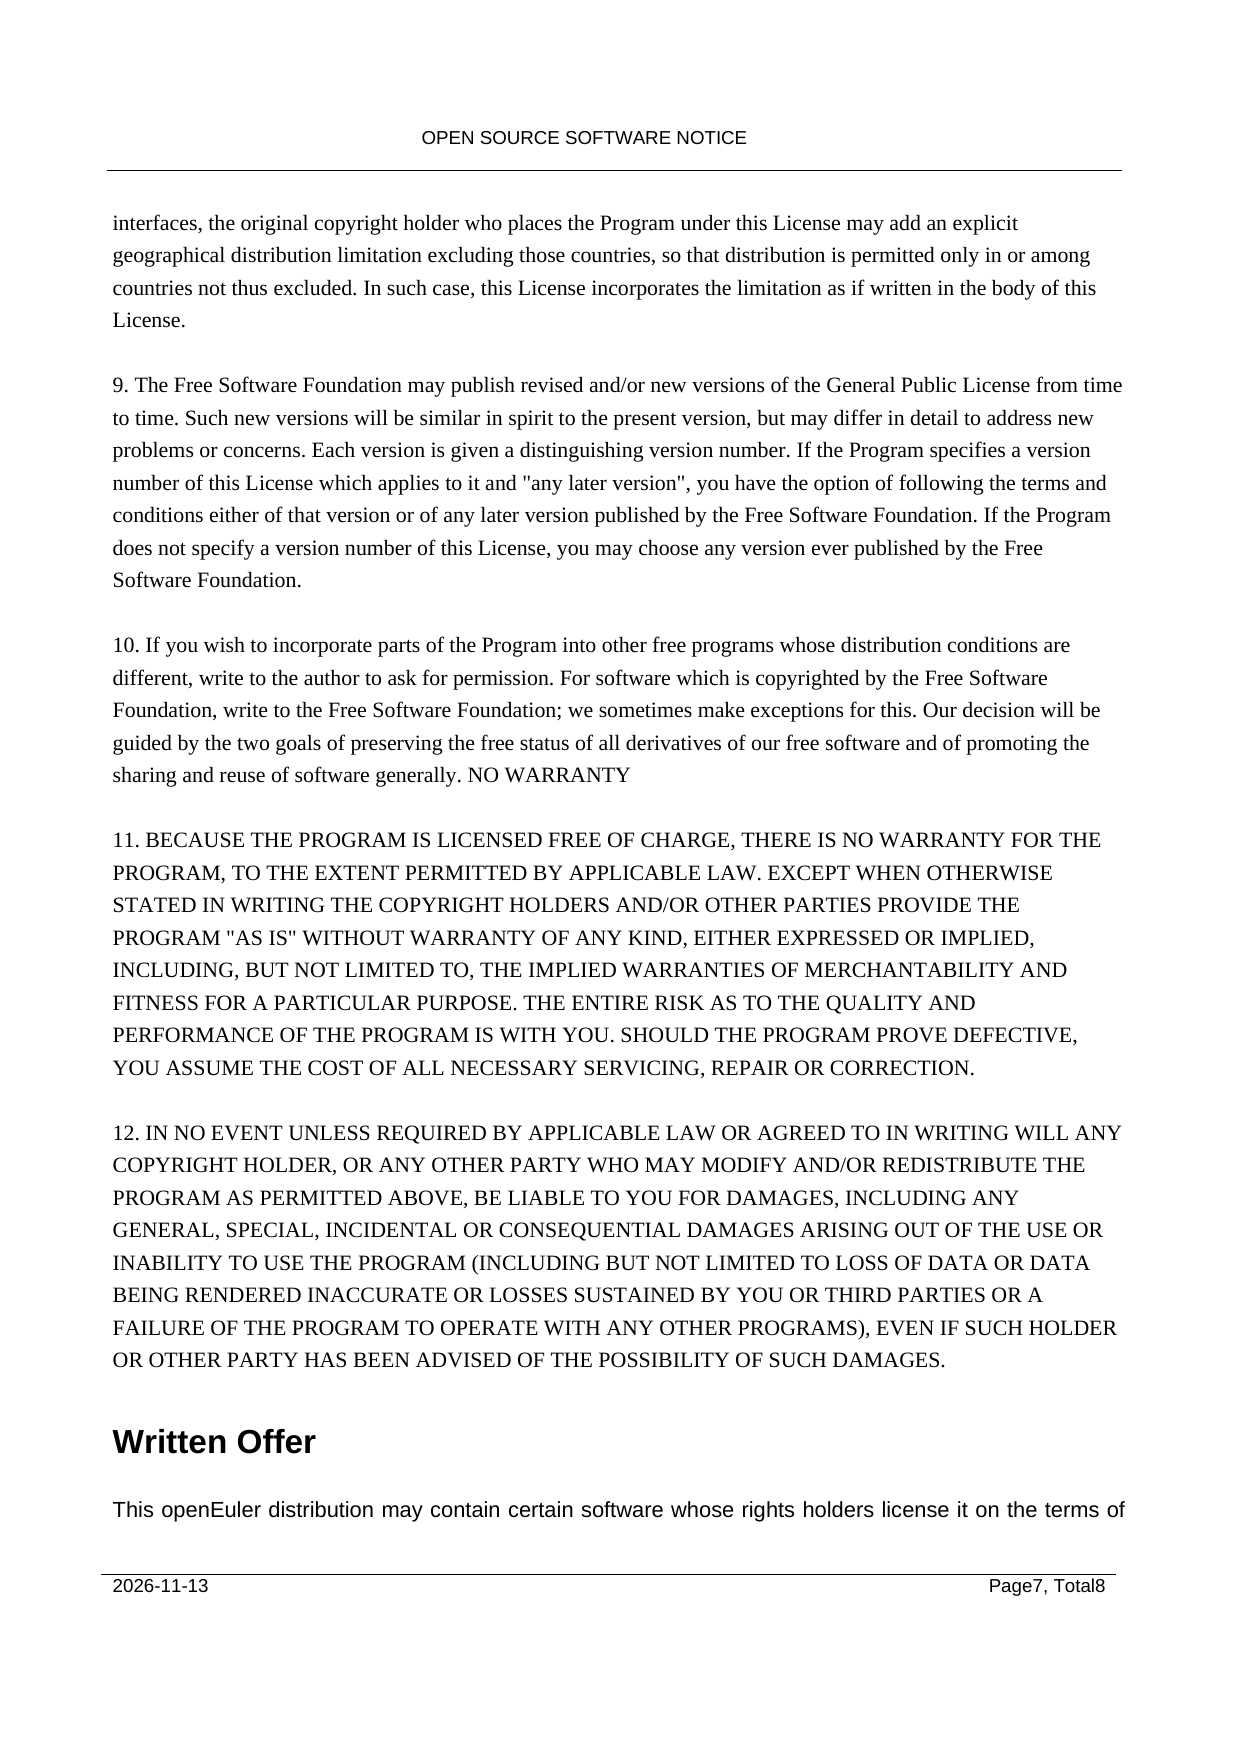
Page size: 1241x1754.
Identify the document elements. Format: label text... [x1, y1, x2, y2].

text Written Offer [112, 1409, 1128, 1474]
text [112, 206, 1128, 1409]
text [112, 1493, 1128, 1526]
